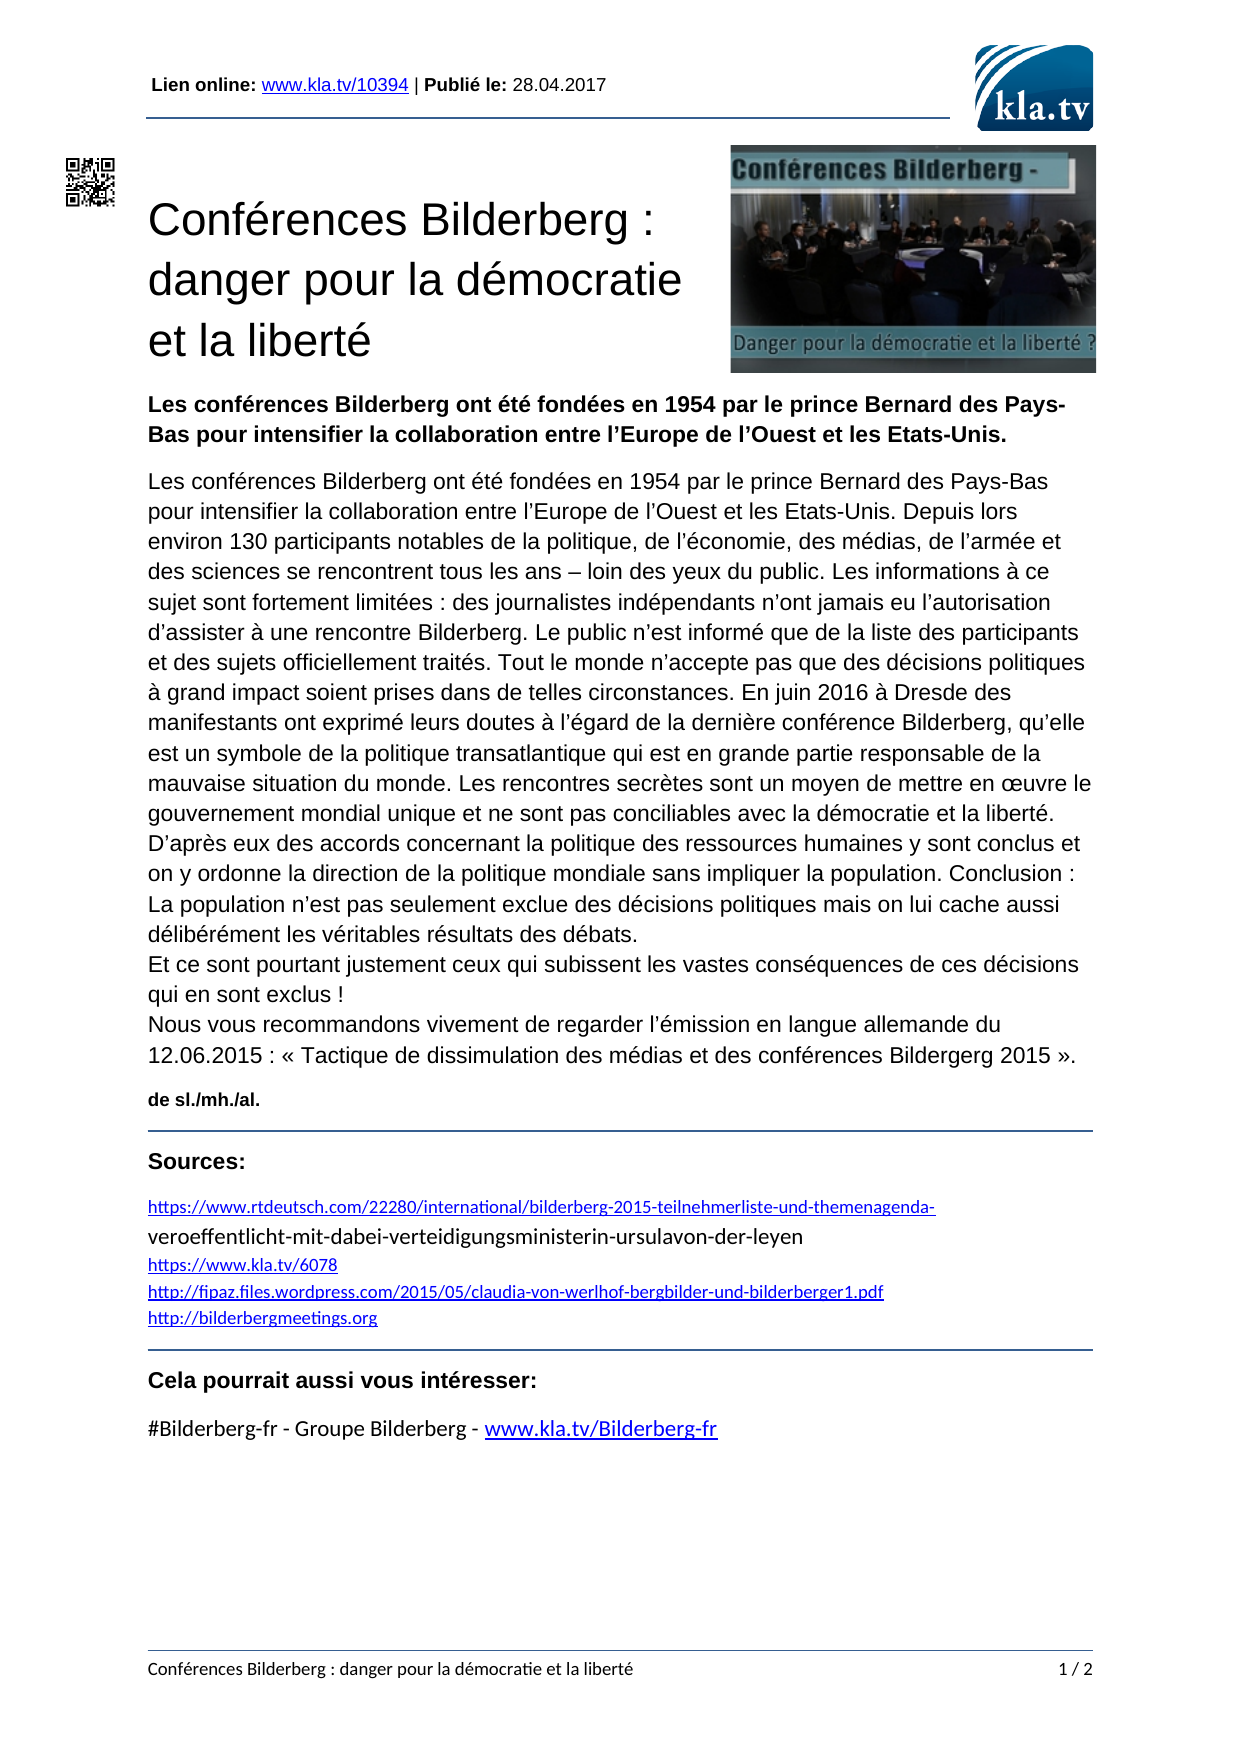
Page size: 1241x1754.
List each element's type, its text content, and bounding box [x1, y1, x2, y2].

text Cela pourrait aussi vous intéresser: [148, 1351, 1093, 1394]
text #Bilderberg-fr - Groupe Bilderberg - www.kla.tv/Bilderberg-fr [148, 1414, 1093, 1442]
text Sources: [148, 1132, 1093, 1174]
text https://www.rtdeutsch.com/22280/international/bilderberg-2015-teilnehmerliste-und-themenagenda- veroeffentlicht-mit-dabei-verteidigungsministerin-ursulavon-der-leyen https://www.kla.tv/6078 http://fipaz.files.wordpress.com/2015/05/claudia-von-werlhof-bergbilder-und-bilderberger1.pdf http://bilderbergmeetings.org [148, 1195, 1093, 1329]
text Les conférences Bilderberg ont été fondées en 1954 par le prince Bernard des Pays-Bas pour intensifier la collaboration entre l’Europe de l’Ouest et les Etats-Unis. Depuis lors environ 130 participants notables de la politique, de l’économie, des médias, de l’armée et des sciences se rencontrent tous les ans – loin des yeux du public. Les informations à ce sujet sont fortement limitées : des journalistes indépendants n’ont jamais eu l’autorisation d’assister à une rencontre Bilderberg. Le public n’est informé que de la liste des participants et des sujets officiellement traités. Tout le monde n’accepte pas que des décisions politiques à grand impact soient prises dans de telles circonstances. En juin 2016 à Dresde des manifestants ont exprimé leurs doutes à l’égard de la dernière conférence Bilderberg, qu’elle est un symbole de la politique transatlantique qui est en grande partie responsable de la mauvaise situation du monde. Les rencontres secrètes sont un moyen de mettre en œuvre le gouvernement mondial unique et ne sont pas conciliables avec la démocratie et la liberté. D’après eux des accords concernant la politique des ressources humaines y sont conclus et on y ordonne la direction de la politique mondiale sans impliquer la population. Conclusion : La population n’est pas seulement exclue des décisions politiques mais on lui cache aussi délibérément les véritables résultats des débats. Et ce sont pourtant justement ceux qui subissent les vastes conséquences de ces décisions qui en sont exclus ! Nous vous recommandons vivement de regarder l’émission en langue allemande du 12.06.2015 : « Tactique de dissimulation des médias et des conférences Bildergerg 2015 ». [148, 468, 1093, 1068]
text de sl./mh./al. [148, 1088, 1093, 1110]
text Les conférences Bilderberg ont été fondées en 1954 par le prince Bernard des Pays-Bas pour intensifier la collaboration entre l’Europe de l’Ouest et les Etats-Unis. [148, 391, 1093, 447]
text Conférences Bilderberg : danger pour la démocratie et la liberté [148, 192, 1093, 366]
